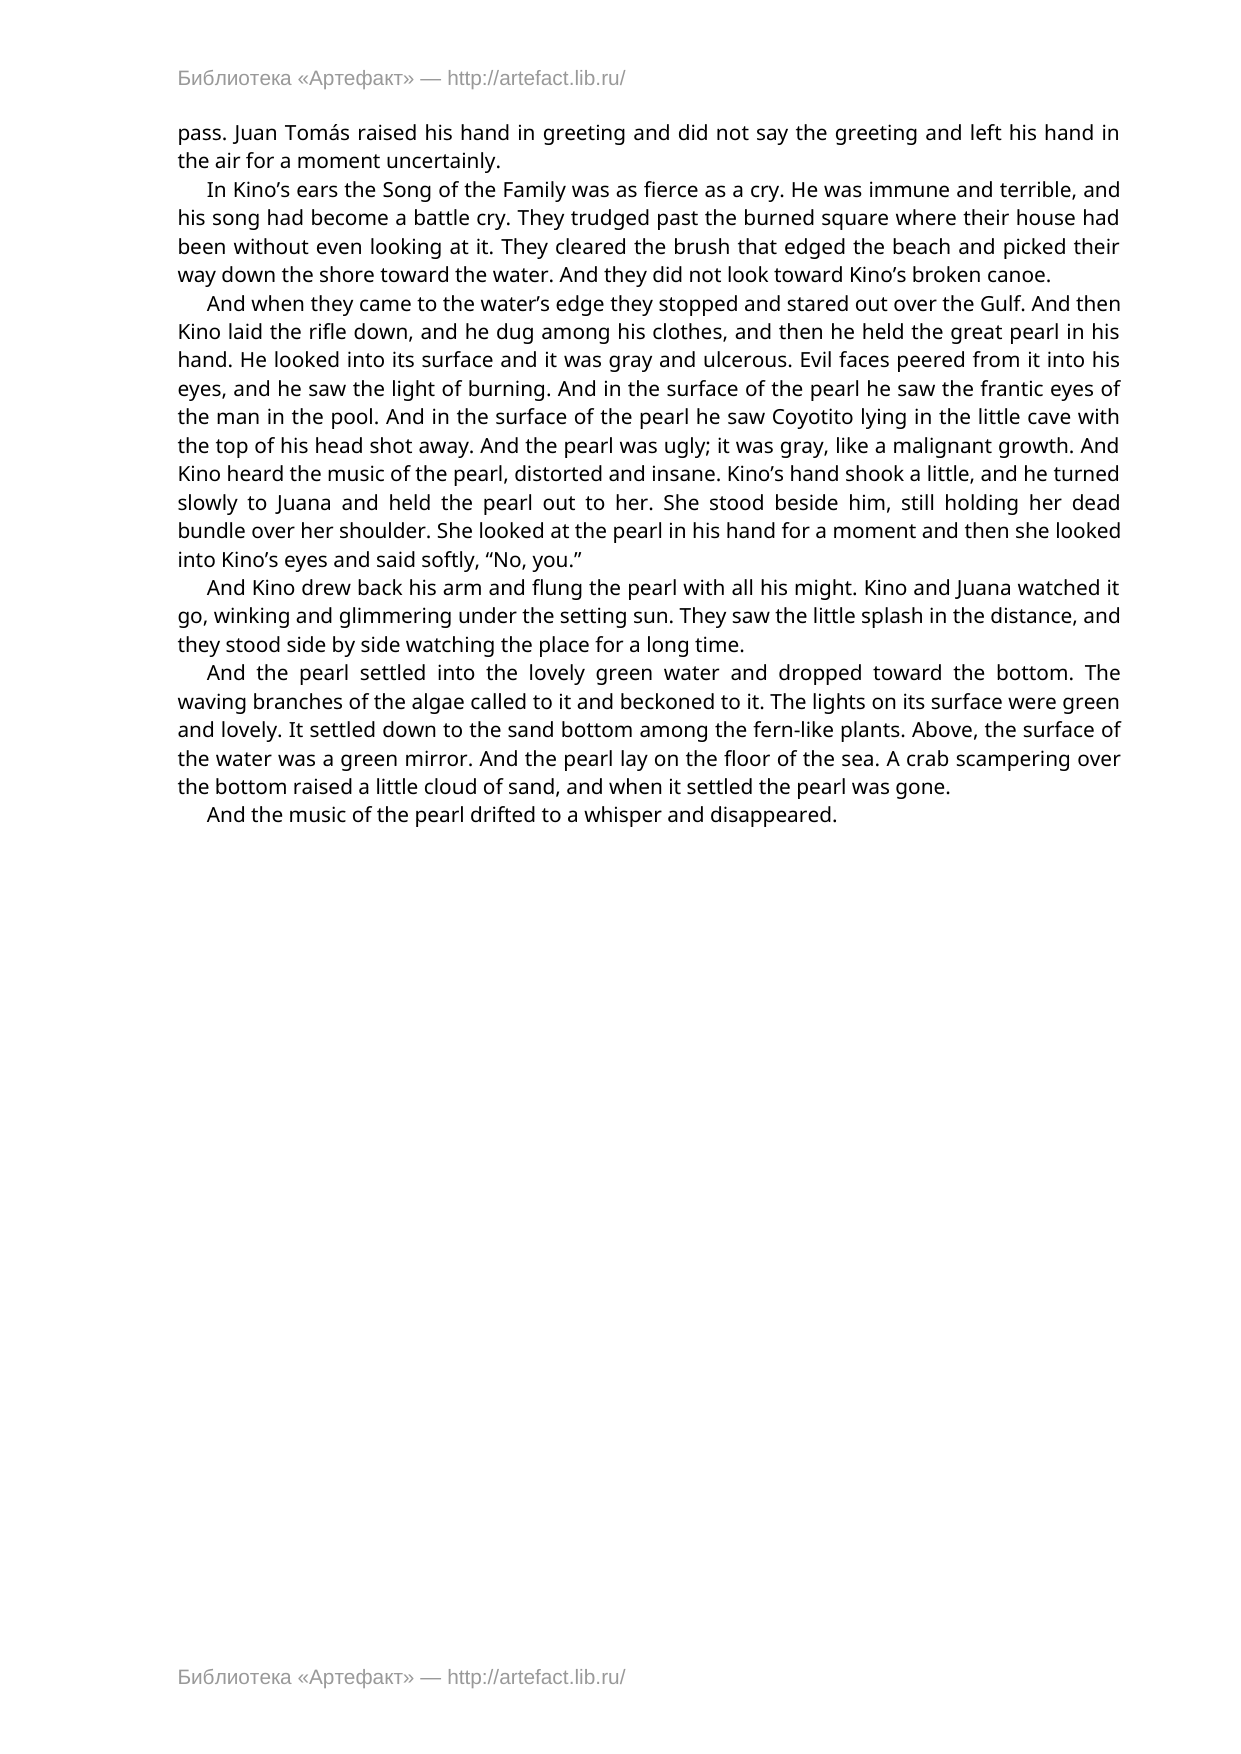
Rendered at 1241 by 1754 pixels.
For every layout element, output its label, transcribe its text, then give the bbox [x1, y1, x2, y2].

text And the pearl settled into the lovely green water and dropped toward the bottom. The waving branches of the algae called to it and beckoned to it. The lights on its surface were green and lovely. It settled down to the sand bottom among the fern-like plants. Above, the surface of the water was a green mirror. And the pearl lay on the floor of the sea. A crab scampering over the bottom raised a little cloud of sand, and when it settled the pearl was gone. [177, 658, 1122, 801]
text And when they came to the water’s edge they stopped and stared out over the Gulf. And then Kino laid the rifle down, and he dug among his clothes, and then he held the great pearl in his hand. He looked into its surface and it was gray and ulcerous. Evil faces peered from it into his eyes, and he saw the light of burning. And in the surface of the pearl he saw the frantic eyes of the man in the pool. And in the surface of the pearl he saw Coyotito lying in the little cave with the top of his head shot away. And the pearl was ugly; it was gray, like a malignant growth. And Kino heard the music of the pearl, distorted and insane. Kino’s hand shook a little, and he turned slowly to Juana and held the pearl out to her. She stood beside him, still holding her dead bundle over her shoulder. She looked at the pearl in his hand for a moment and then she looked into Kino’s eyes and said softly, “No, you.” [177, 289, 1122, 573]
text And Kino drew back his arm and flung the pearl with all his might. Kino and Juana watched it go, winking and glimmering under the setting sun. They saw the little splash in the distance, and they stood side by side watching the place for a long time. [177, 573, 1122, 658]
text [177, 118, 1122, 175]
text And the music of the pearl drifted to a whisper and disappeared. [177, 801, 1122, 829]
text In Kino’s ears the Song of the Family was as fierce as a cry. He was immune and terrible, and his song had become a battle cry. They trudged past the burned square where their house had been without even looking at it. They cleared the brush that edged the beach and picked their way down the shore toward the water. And they did not look toward Kino’s broken canoe. [177, 175, 1122, 289]
